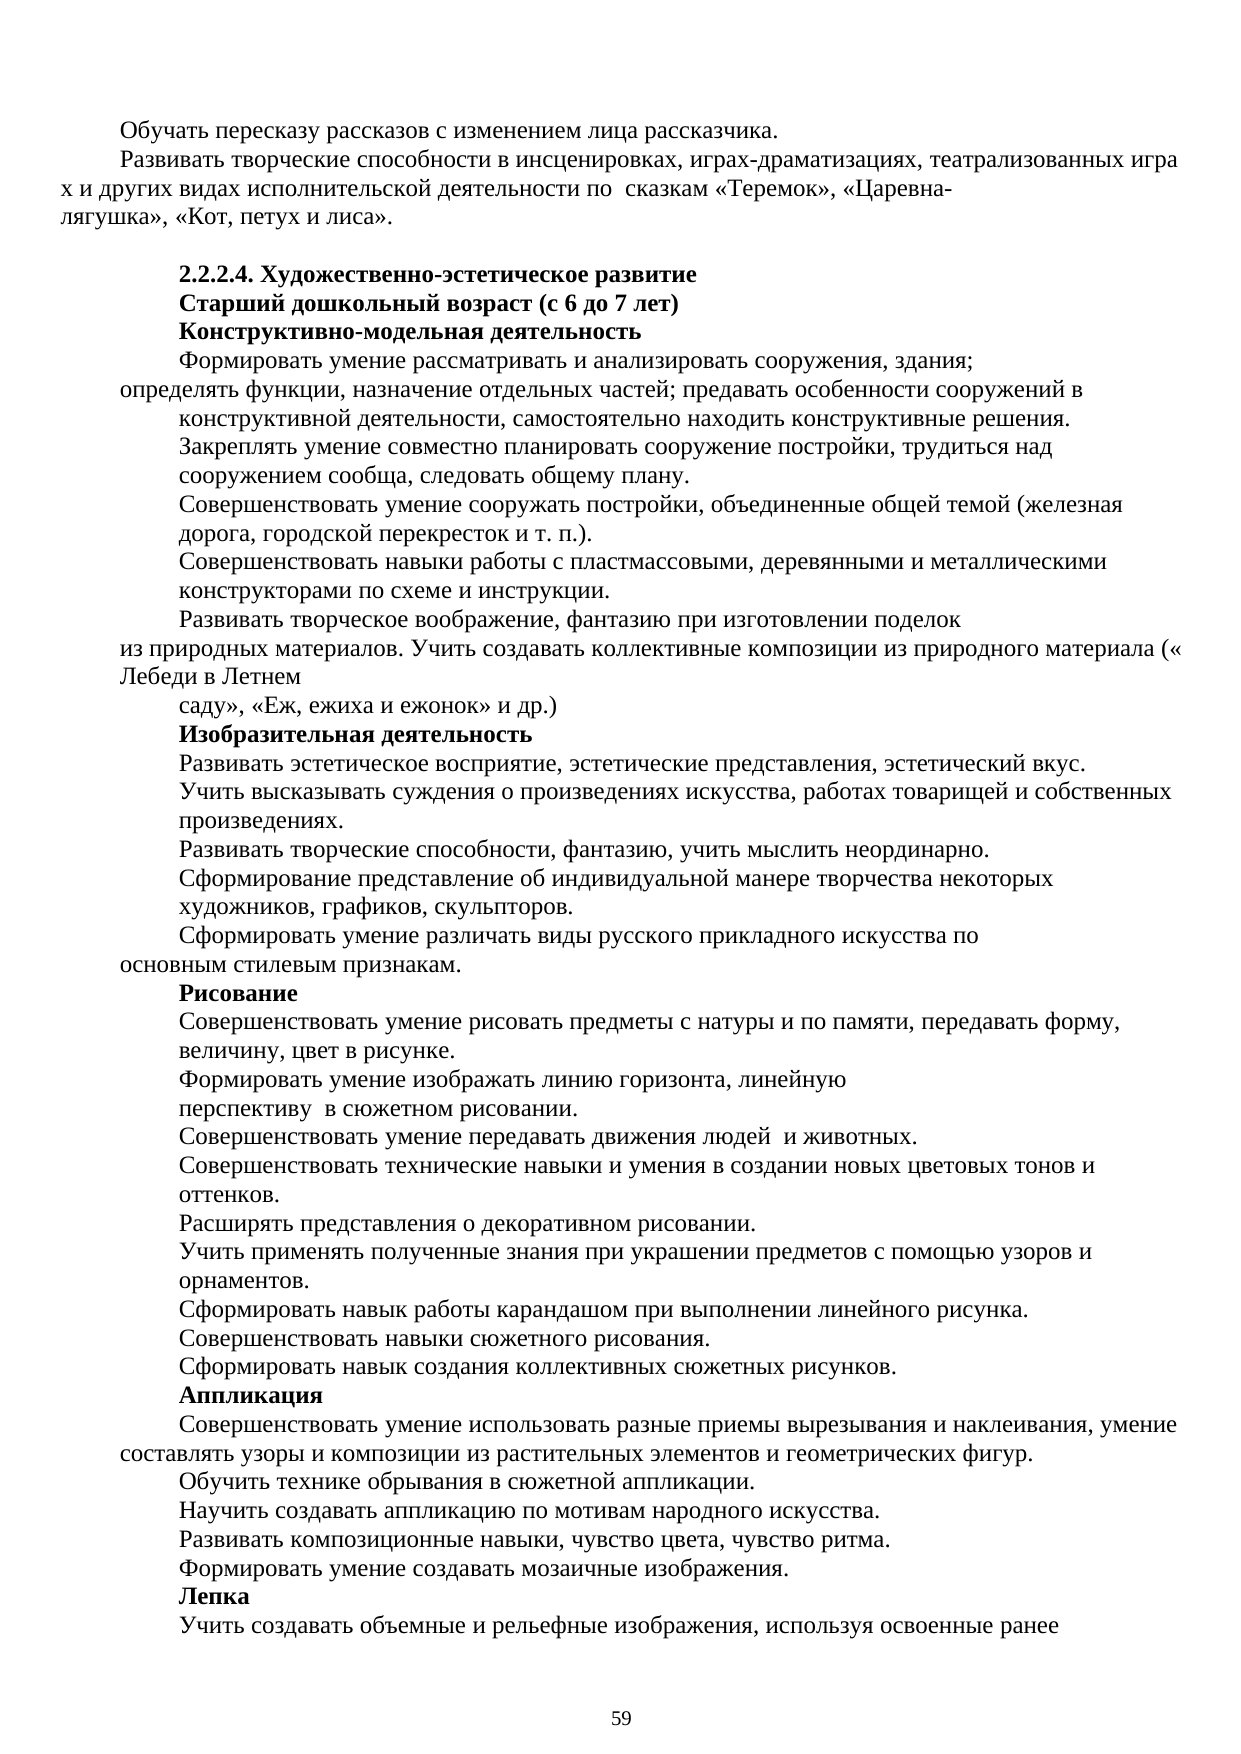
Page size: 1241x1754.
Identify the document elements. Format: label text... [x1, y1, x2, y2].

text дорога, городской перекресток и т. п.). [119, 518, 1182, 546]
text Формировать умение рассматривать и анализировать сооружения, здания; определять функции, назначение отдельных частей; предавать особенности сооружений в [119, 345, 1182, 403]
text сооружением сообща, следовать общему плану. [119, 460, 1182, 489]
text Учить высказывать суждения о произведениях искусства, работах товарищей и собственных [119, 776, 1182, 805]
text Развивать творческое воображение, фантазию при изготовлении поделок из природных материалов. Учить создавать коллективные композиции из природного материала («Лебеди в Летнем [119, 604, 1182, 690]
text Учить применять полученные знания при украшении предметов с помощью узоров и [119, 1236, 1182, 1265]
text Сформировать умение различать виды русского прикладного искусства по основным стилевым признакам. [119, 920, 1182, 978]
text произведениях. [119, 805, 1182, 834]
text Обучить технике обрывания в сюжетной аппликации. [119, 1466, 1182, 1495]
text 2.2.2.4. Художественно-эстетическое развитие [119, 259, 1182, 288]
text Совершенствовать технические навыки и умения в создании новых цветовых тонов и [119, 1150, 1182, 1179]
text Совершенствовать умение использовать разные приемы вырезывания и наклеивания, умение составлять узоры и композиции из растительных элементов и геометрических фигур. [119, 1409, 1182, 1466]
text Развивать эстетическое восприятие, эстетические представления, эстетический вкус. [119, 748, 1182, 776]
text Развивать творческие способности в инсценировках, играх-драматизациях, театрализованных играх и других видах исполнительской деятельности по сказкам «Теремок», «Царевна-лягушка», «Кот, петух и лиса». [60, 144, 1182, 230]
text перспективу в сюжетном рисовании. [119, 1093, 1182, 1121]
text Лепка [119, 1581, 1182, 1610]
text Расширять представления о декоративном рисовании. [119, 1208, 1182, 1236]
text Совершенствовать умение рисовать предметы с натуры и по памяти, передавать форму, [119, 1006, 1182, 1035]
text Формировать умение изображать линию горизонта, линейную [119, 1064, 1182, 1093]
text оттенков. [119, 1179, 1182, 1208]
text Научить создавать аппликацию по мотивам народного искусства. [119, 1495, 1182, 1524]
text саду», «Еж, ежиха и ежонок» и др.) [119, 690, 1182, 719]
text Совершенствовать навыки сюжетного рисования. [119, 1323, 1182, 1351]
text орнаментов. [119, 1265, 1182, 1294]
text Сформировать навык работы карандашом при выполнении линейного рисунка. [119, 1294, 1182, 1323]
text Совершенствовать навыки работы с пластмассовыми, деревянными и металлическими [119, 546, 1182, 575]
text Сформировать навык создания коллективных сюжетных рисунков. [119, 1351, 1182, 1380]
text Обучать пересказу рассказов с изменением лица рассказчика. [60, 115, 1182, 144]
text Развивать творческие способности, фантазию, учить мыслить неординарно. [119, 834, 1182, 863]
text Формировать умение создавать мозаичные изображения. [119, 1553, 1182, 1581]
text конструкторами по схеме и инструкции. [119, 575, 1182, 604]
text величину, цвет в рисунке. [119, 1035, 1182, 1064]
text Рисование [119, 978, 1182, 1006]
text Конструктивно-модельная деятельность [119, 316, 1182, 345]
text Изобразительная деятельность [119, 719, 1182, 748]
text художников, графиков, скульпторов. [119, 891, 1182, 920]
text Совершенствовать умение передавать движения людей и животных. [119, 1121, 1182, 1150]
text Совершенствовать умение сооружать постройки, объединенные общей темой (железная [119, 489, 1182, 518]
text Закреплять умение совместно планировать сооружение постройки, трудиться над [119, 431, 1182, 460]
text Развивать композиционные навыки, чувство цвета, чувство ритма. [119, 1524, 1182, 1553]
text Учить создавать объемные и рельефные изображения, используя освоенные ранее [119, 1610, 1182, 1639]
text Аппликация [119, 1380, 1182, 1409]
text конструктивной деятельности, самостоятельно находить конструктивные решения. [119, 403, 1182, 431]
text Старший дошкольный возраст (с 6 до 7 лет) [119, 288, 1182, 316]
text Сформирование представление об индивидуальной манере творчества некоторых [119, 863, 1182, 891]
